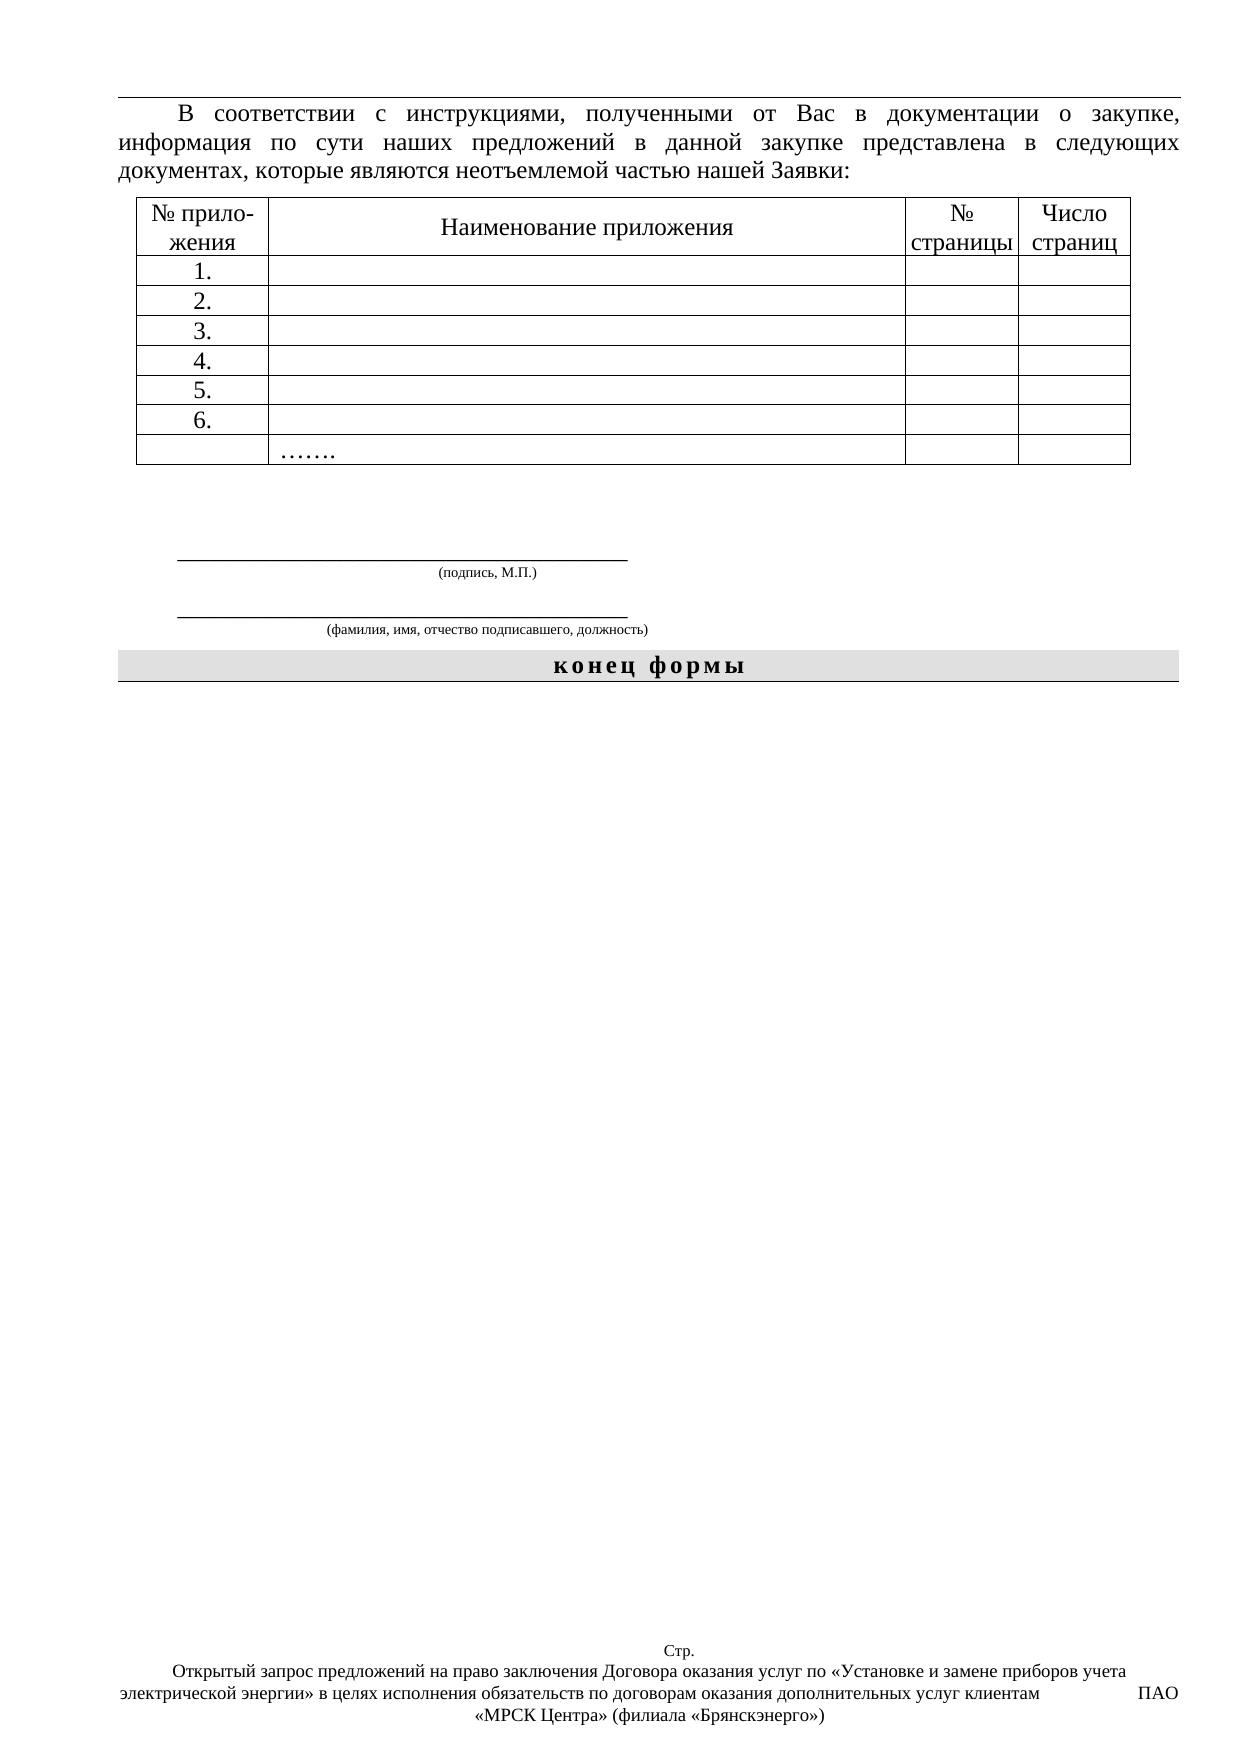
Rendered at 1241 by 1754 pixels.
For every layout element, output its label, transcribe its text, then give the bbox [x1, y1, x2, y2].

table_cell [906, 405, 1018, 434]
table_cell [269, 316, 905, 345]
text ____________________________________ [118, 535, 1181, 564]
table_cell [1019, 346, 1130, 374]
table_cell [269, 405, 905, 434]
table_cell 1. [137, 256, 268, 285]
text (подпись, М.П.) [118, 564, 797, 592]
table_cell 4. [137, 346, 268, 374]
table_cell 6. [137, 405, 268, 434]
text В соответствии с инструкциями, полученными от Вас в документации о закупке, информация по сути наших предложений в данной закупке представлена в следующих документах, которые являются неотъемлемой частью нашей Заявки: [118, 98, 1181, 184]
table_cell [906, 376, 1018, 404]
table_cell [1019, 286, 1130, 315]
text конец формы [118, 650, 1179, 681]
table_header № страницы [906, 198, 1018, 255]
table_cell ……. [269, 435, 905, 464]
table_cell [269, 376, 905, 404]
table_cell [906, 256, 1018, 285]
table_cell [1019, 435, 1130, 464]
text ____________________________________ [118, 592, 1181, 621]
table_cell [1019, 256, 1130, 285]
table_cell 5. [137, 376, 268, 404]
table_cell [1019, 316, 1130, 345]
table_header № прило-жения [137, 198, 268, 255]
table_cell [1019, 376, 1130, 404]
table_cell [137, 435, 268, 464]
table_header Наименование приложения [269, 198, 905, 255]
table_cell [906, 435, 1018, 464]
table_cell [906, 316, 1018, 345]
text (фамилия, имя, отчество подписавшего, должность) [118, 621, 797, 650]
table_cell 2. [137, 286, 268, 315]
table_cell [269, 286, 905, 315]
table_cell [906, 286, 1018, 315]
table_header Число страниц [1019, 198, 1130, 255]
table_cell 3. [137, 316, 268, 345]
table_cell [269, 346, 905, 374]
table_cell [1019, 405, 1130, 434]
table_cell [906, 346, 1018, 374]
table_cell [269, 256, 905, 285]
